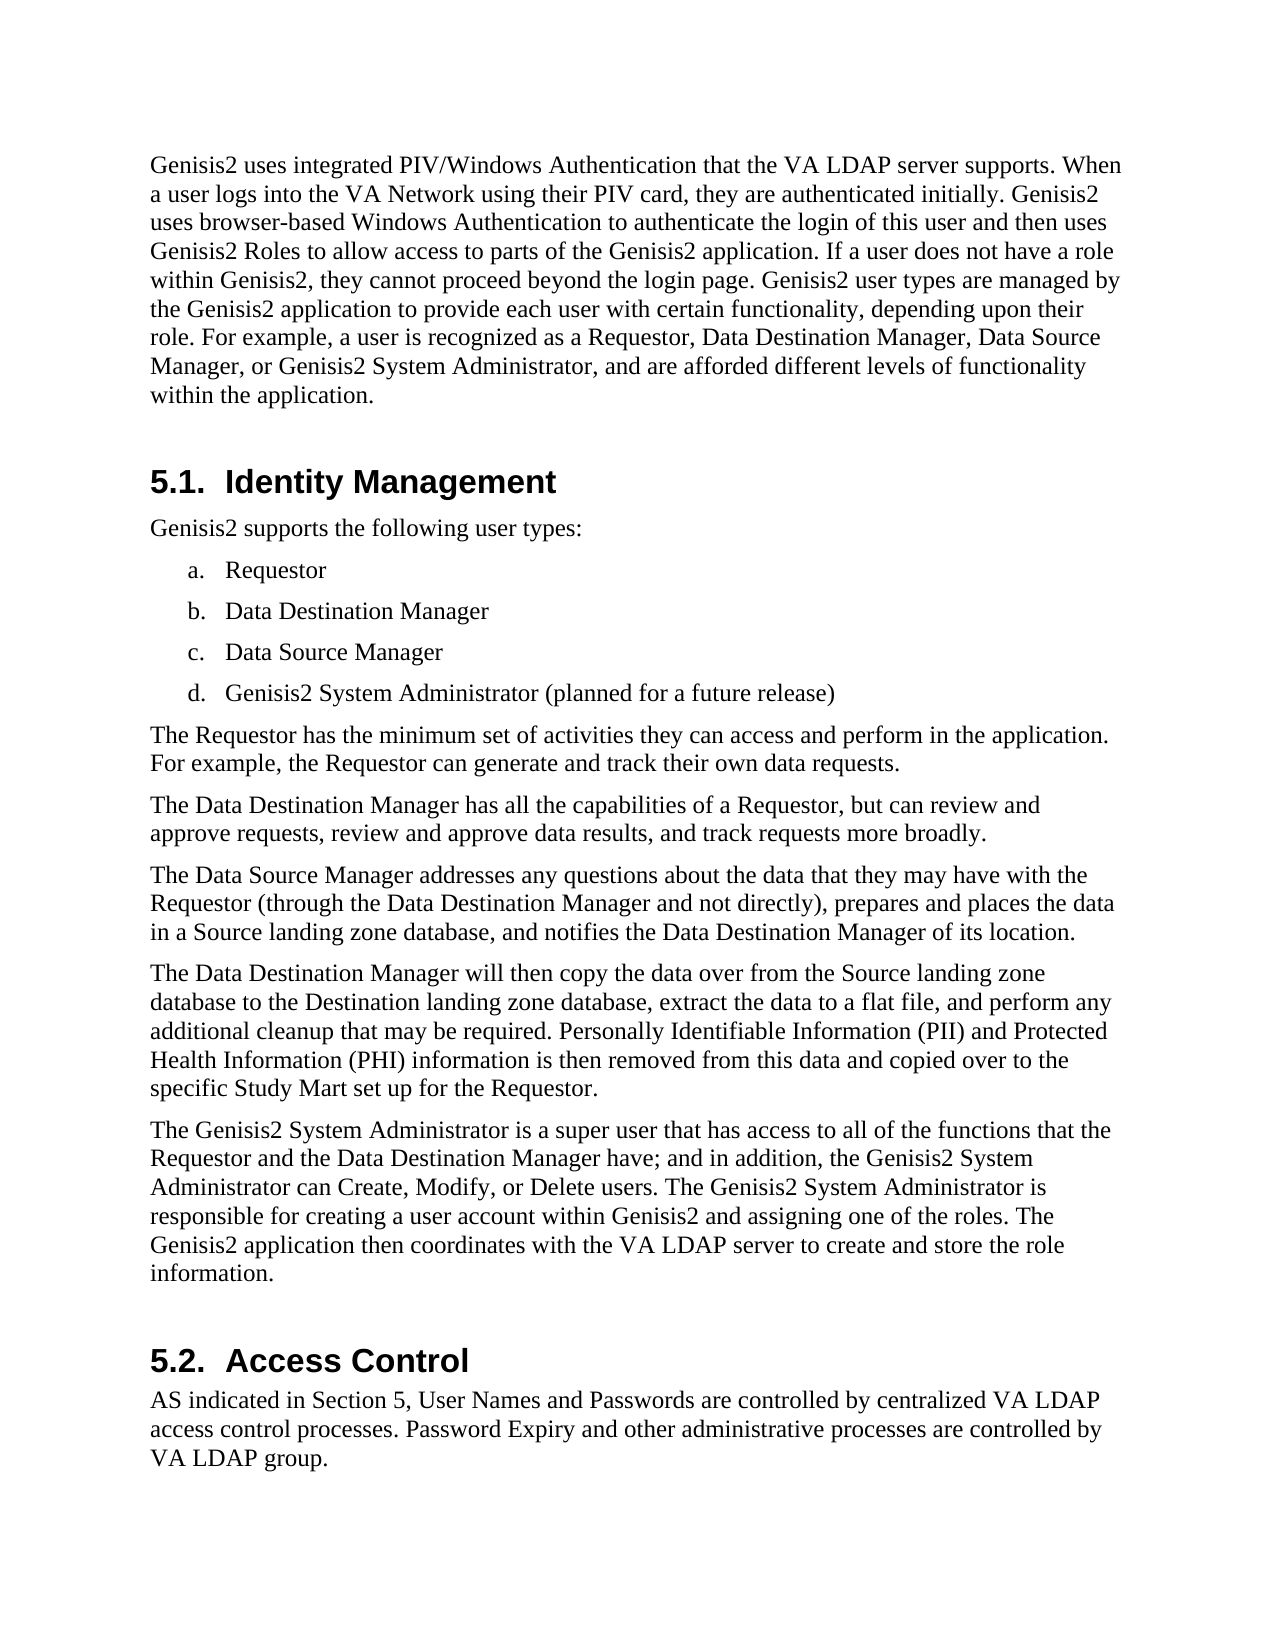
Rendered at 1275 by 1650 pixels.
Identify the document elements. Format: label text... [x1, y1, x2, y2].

text Genisis2 uses integrated PIV/Windows Authentication that the VA LDAP server supports. When a user logs into the VA Network using their PIV card, they are authenticated initially. Genisis2 uses browser-based Windows Authentication to authenticate the login of this user and then uses Genisis2 Roles to allow access to parts of the Genisis2 application. If a user does not have a role within Genisis2, they cannot proceed beyond the login page. Genisis2 user types are managed by the Genisis2 application to provide each user with certain functionality, depending upon their role. For example, a user is recognized as a Requestor, Data Destination Manager, Data Source Manager, or Genisis2 System Administrator, and are afforded different levels of functionality within the application. [150, 150, 1125, 409]
subtitle Access Control [150, 1341, 1125, 1379]
text The Data Source Manager addresses any questions about the data that they may have with the Requestor (through the Data Destination Manager and not directly), prepares and places the data in a Source landing zone database, and notifies the Data Destination Manager of its location. [150, 860, 1125, 946]
text Genisis2 supports the following user types: [150, 513, 1125, 542]
list Requestor [187, 555, 1125, 583]
list Data Source Manager [187, 637, 1125, 666]
list Genisis2 System Administrator (planned for a future release) [187, 678, 1125, 707]
text The Data Destination Manager has all the capabilities of a Requestor, but can review and approve requests, review and approve data results, and track requests more broadly. [150, 790, 1125, 847]
list Data Destination Manager [187, 596, 1125, 625]
subtitle Identity Management [150, 462, 1125, 501]
text The Genisis2 System Administrator is a super user that has access to all of the functions that the Requestor and the Data Destination Manager have; and in addition, the Genisis2 System Administrator can Create, Modify, or Delete users. The Genisis2 System Administrator is responsible for creating a user account within Genisis2 and assigning one of the roles. The Genisis2 application then coordinates with the VA LDAP server to create and store the role information. [150, 1115, 1125, 1287]
text AS indicated in Section 5, User Names and Passwords are controlled by centralized VA LDAP access control processes. Password Expiry and other administrative processes are controlled by VA LDAP group. [150, 1386, 1125, 1472]
text The Data Destination Manager will then copy the data over from the Source landing zone database to the Destination landing zone database, extract the data to a flat file, and perform any additional cleanup that may be required. Personally Identifiable Information (PII) and Protected Health Information (PHI) information is then removed from this data and copied over to the specific Study Mart set up for the Requestor. [150, 958, 1125, 1102]
text The Requestor has the minimum set of activities they can access and perform in the application. For example, the Requestor can generate and track their own data requests. [150, 720, 1125, 777]
